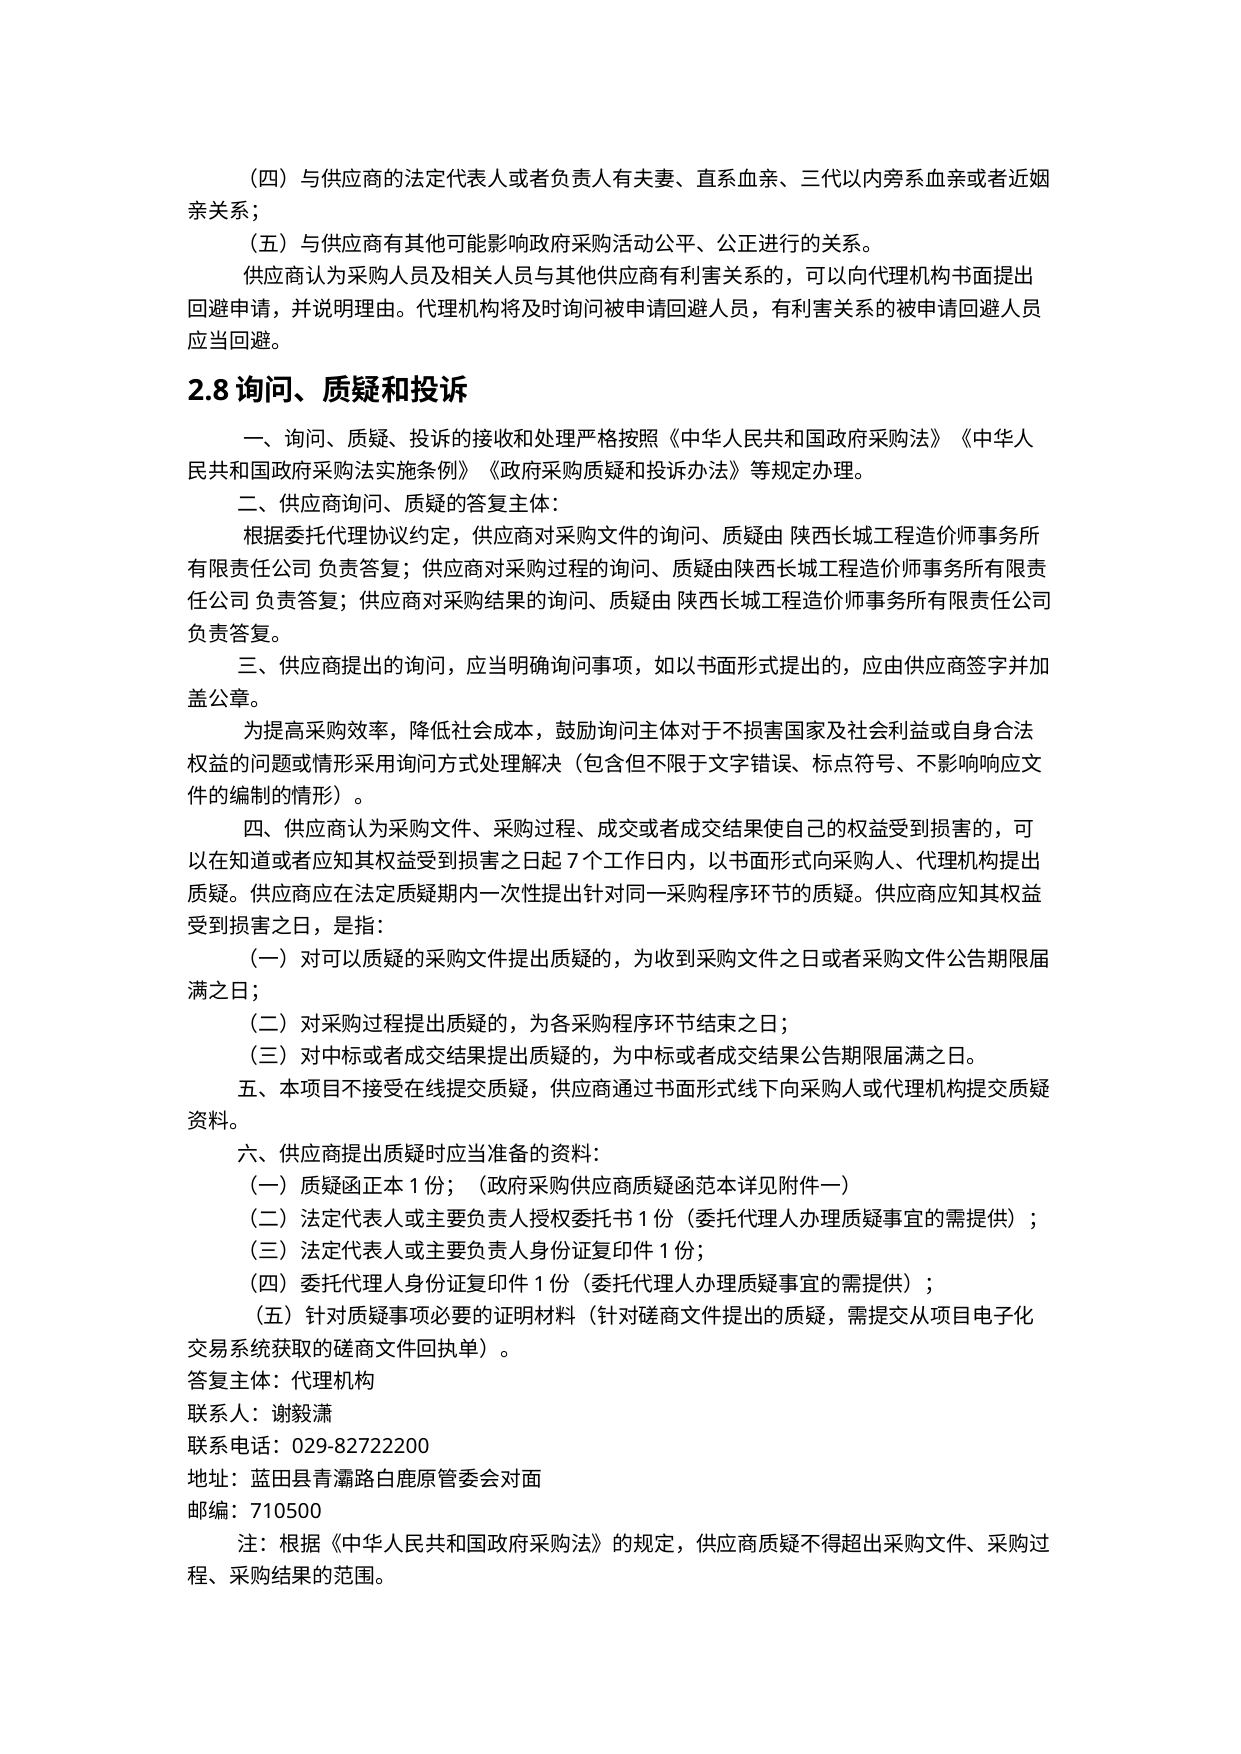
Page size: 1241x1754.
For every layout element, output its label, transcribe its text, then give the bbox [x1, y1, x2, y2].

text 邮编：710500 [187, 1494, 1053, 1527]
text 三、供应商提出的询问，应当明确询问事项，如以书面形式提出的，应由供应商签字并加盖公章。 [187, 649, 1053, 714]
text （四）与供应商的法定代表人或者负责人有夫妻、直系血亲、三代以内旁系血亲或者近姻亲关系； [187, 162, 1053, 227]
text 答复主体：代理机构 [187, 1364, 1053, 1397]
text 供应商认为采购人员及相关人员与其他供应商有利害关系的，可以向代理机构书面提出回避申请，并说明理由。代理机构将及时询问被申请回避人员，有利害关系的被申请回避人员应当回避。 [187, 259, 1053, 357]
text 一、询问、质疑、投诉的接收和处理严格按照《中华人民共和国政府采购法》《中华人民共和国政府采购法实施条例》《政府采购质疑和投诉办法》等规定办理。 [187, 422, 1053, 487]
text 为提高采购效率，降低社会成本，鼓励询问主体对于不损害国家及社会利益或自身合法权益的问题或情形采用询问方式处理解决（包含但不限于文字错误、标点符号、不影响响应文件的编制的情形）。 [187, 714, 1053, 812]
text 四、供应商认为采购文件、采购过程、成交或者成交结果使自己的权益受到损害的，可以在知道或者应知其权益受到损害之日起7个工作日内，以书面形式向采购人、代理机构提出质疑。供应商应在法定质疑期内一次性提出针对同一采购程序环节的质疑。供应商应知其权益受到损害之日，是指： [187, 812, 1053, 942]
text 五、本项目不接受在线提交质疑，供应商通过书面形式线下向采购人或代理机构提交质疑资料。 [187, 1072, 1053, 1137]
text （四）委托代理人身份证复印件1份（委托代理人办理质疑事宜的需提供）； [187, 1267, 1053, 1299]
text （一）对可以质疑的采购文件提出质疑的，为收到采购文件之日或者采购文件公告期限届满之日； [187, 942, 1053, 1007]
text （一）质疑函正本1份；（政府采购供应商质疑函范本详见附件一） [187, 1169, 1053, 1202]
text （五）针对质疑事项必要的证明材料（针对磋商文件提出的质疑，需提交从项目电子化交易系统获取的磋商文件回执单）。 [187, 1299, 1053, 1364]
text 注：根据《中华人民共和国政府采购法》的规定，供应商质疑不得超出采购文件、采购过程、采购结果的范围。 [187, 1527, 1053, 1592]
text （二）法定代表人或主要负责人授权委托书1份（委托代理人办理质疑事宜的需提供）； [187, 1202, 1053, 1234]
text （三）法定代表人或主要负责人身份证复印件1份； [187, 1234, 1053, 1267]
text 地址：蓝田县青灞路白鹿原管委会对面 [187, 1462, 1053, 1494]
text （三）对中标或者成交结果提出质疑的，为中标或者成交结果公告期限届满之日。 [187, 1039, 1053, 1072]
text 根据委托代理协议约定，供应商对采购文件的询问、质疑由 陕西长城工程造价师事务所有限责任公司 负责答复；供应商对采购过程的询问、质疑由陕西长城工程造价师事务所有限责任公司 负责答复；供应商对采购结果的询问、质疑由 陕西长城工程造价师事务所有限责任公司 负责答复。 [187, 519, 1053, 649]
text 联系电话：029-82722200 [187, 1429, 1053, 1462]
text 2.8询问、质疑和投诉 [187, 357, 1053, 422]
text 联系人：谢毅潇 [187, 1397, 1053, 1429]
text 二、供应商询问、质疑的答复主体： [187, 487, 1053, 519]
text 六、供应商提出质疑时应当准备的资料： [187, 1137, 1053, 1169]
text （五）与供应商有其他可能影响政府采购活动公平、公正进行的关系。 [187, 227, 1053, 259]
text （二）对采购过程提出质疑的，为各采购程序环节结束之日； [187, 1007, 1053, 1039]
